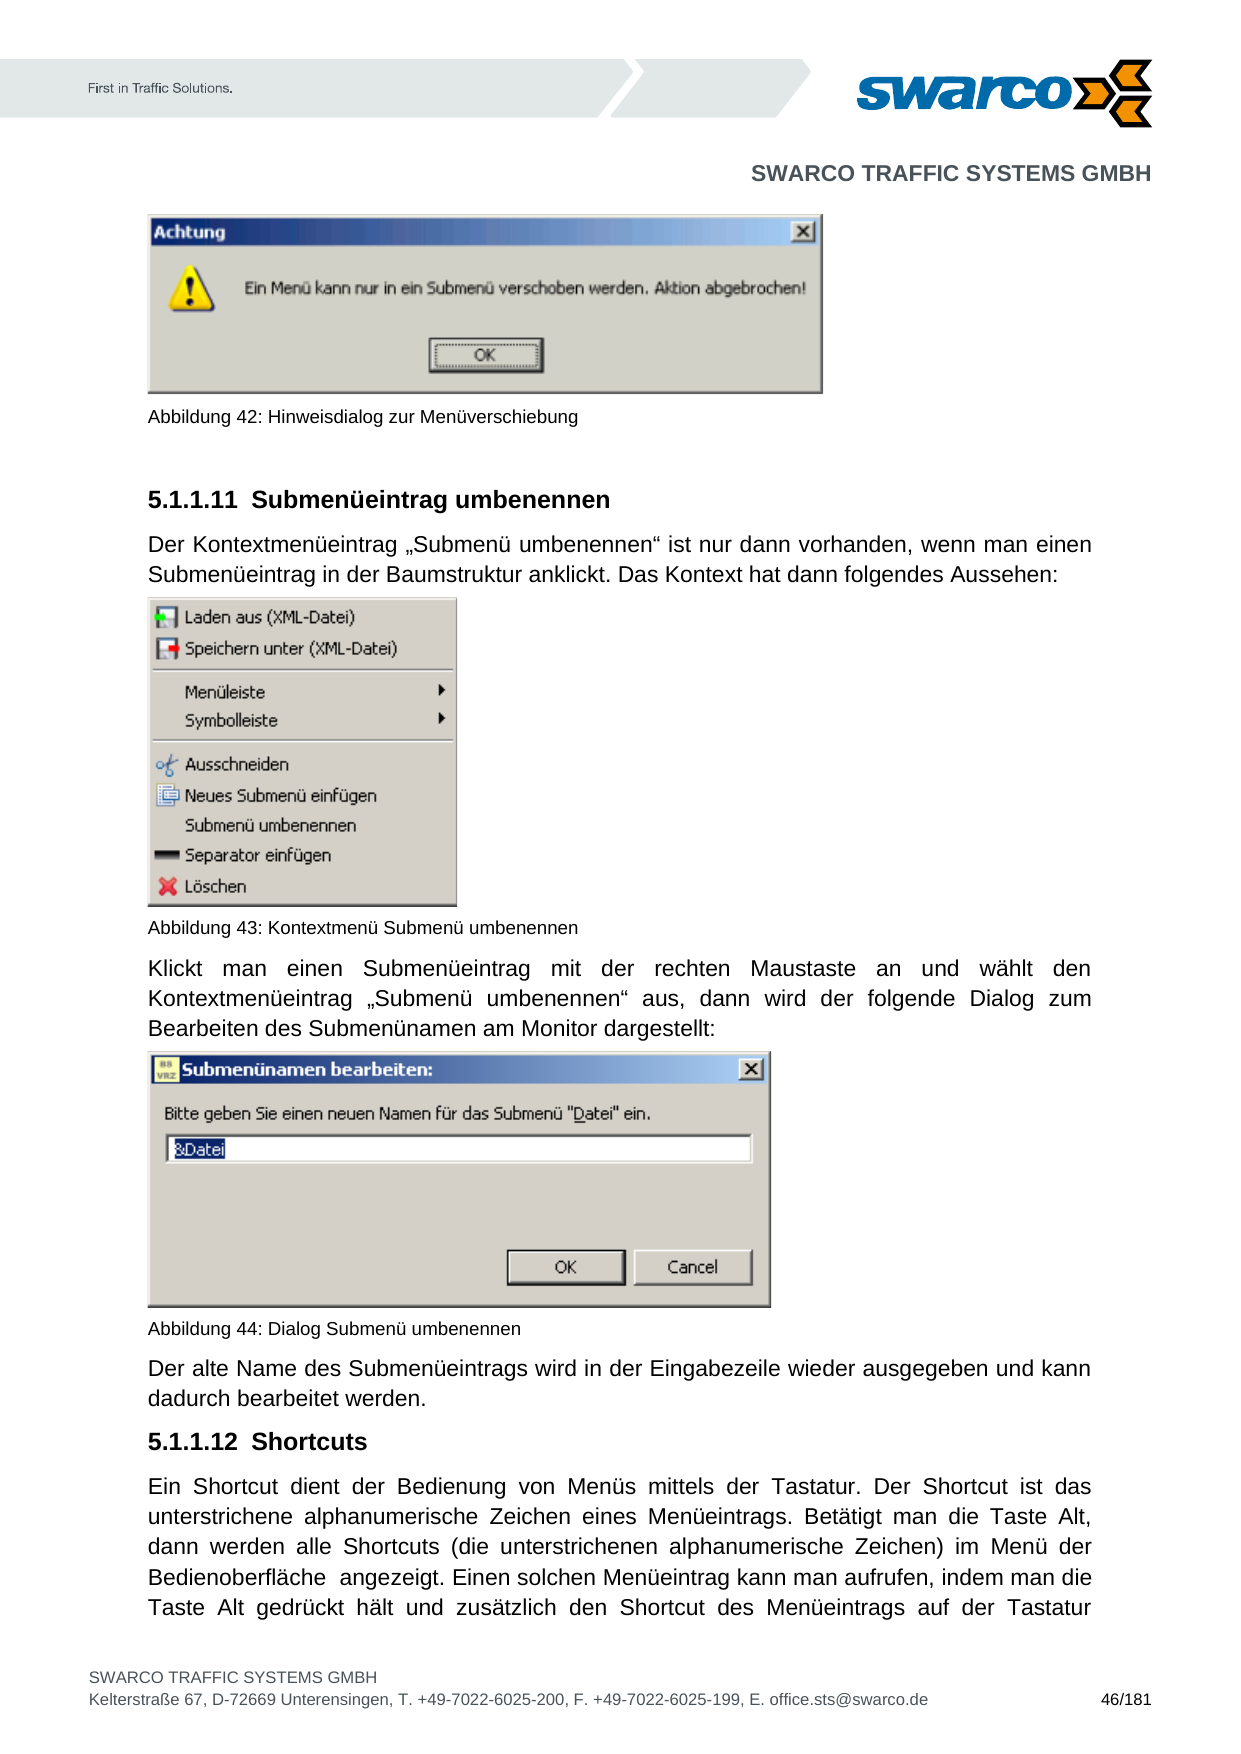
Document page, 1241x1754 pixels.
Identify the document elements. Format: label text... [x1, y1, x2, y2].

text Abbildung 43: Kontextmenü Submenü umbenennen [148, 917, 1092, 939]
picture [147, 597, 458, 907]
text Abbildung 42: Hinweisdialog zur Menüverschiebung [148, 406, 1092, 428]
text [148, 1473, 1092, 1620]
text Abbildung 44: Dialog Submenü umbenennen [148, 1318, 1092, 1339]
picture [147, 214, 825, 396]
subtitle Shortcuts [148, 1427, 1092, 1456]
picture [147, 1051, 772, 1308]
text Klickt man einen Submenüeintrag mit der rechten Maustaste an und wählt den Kontextmenüeintrag „Submenü umbenennen“ aus, dann wird der folgende Dialog zum Bearbeiten des Submenünamen am Monitor dargestellt: [148, 954, 1092, 1041]
text Der alte Name des Submenüeintrags wird in der Eingabezeile wieder ausgegeben und kann dadurch bearbeitet werden. [148, 1355, 1092, 1412]
text Der Kontextmenüeintrag „Submenü umbenennen“ ist nur dann vorhanden, wenn man einen Submenüeintrag in der Baumstruktur anklickt. Das Kontext hat dann folgendes Aussehen: [148, 531, 1092, 588]
subtitle Submenüeintrag umbenennen [148, 486, 1092, 514]
